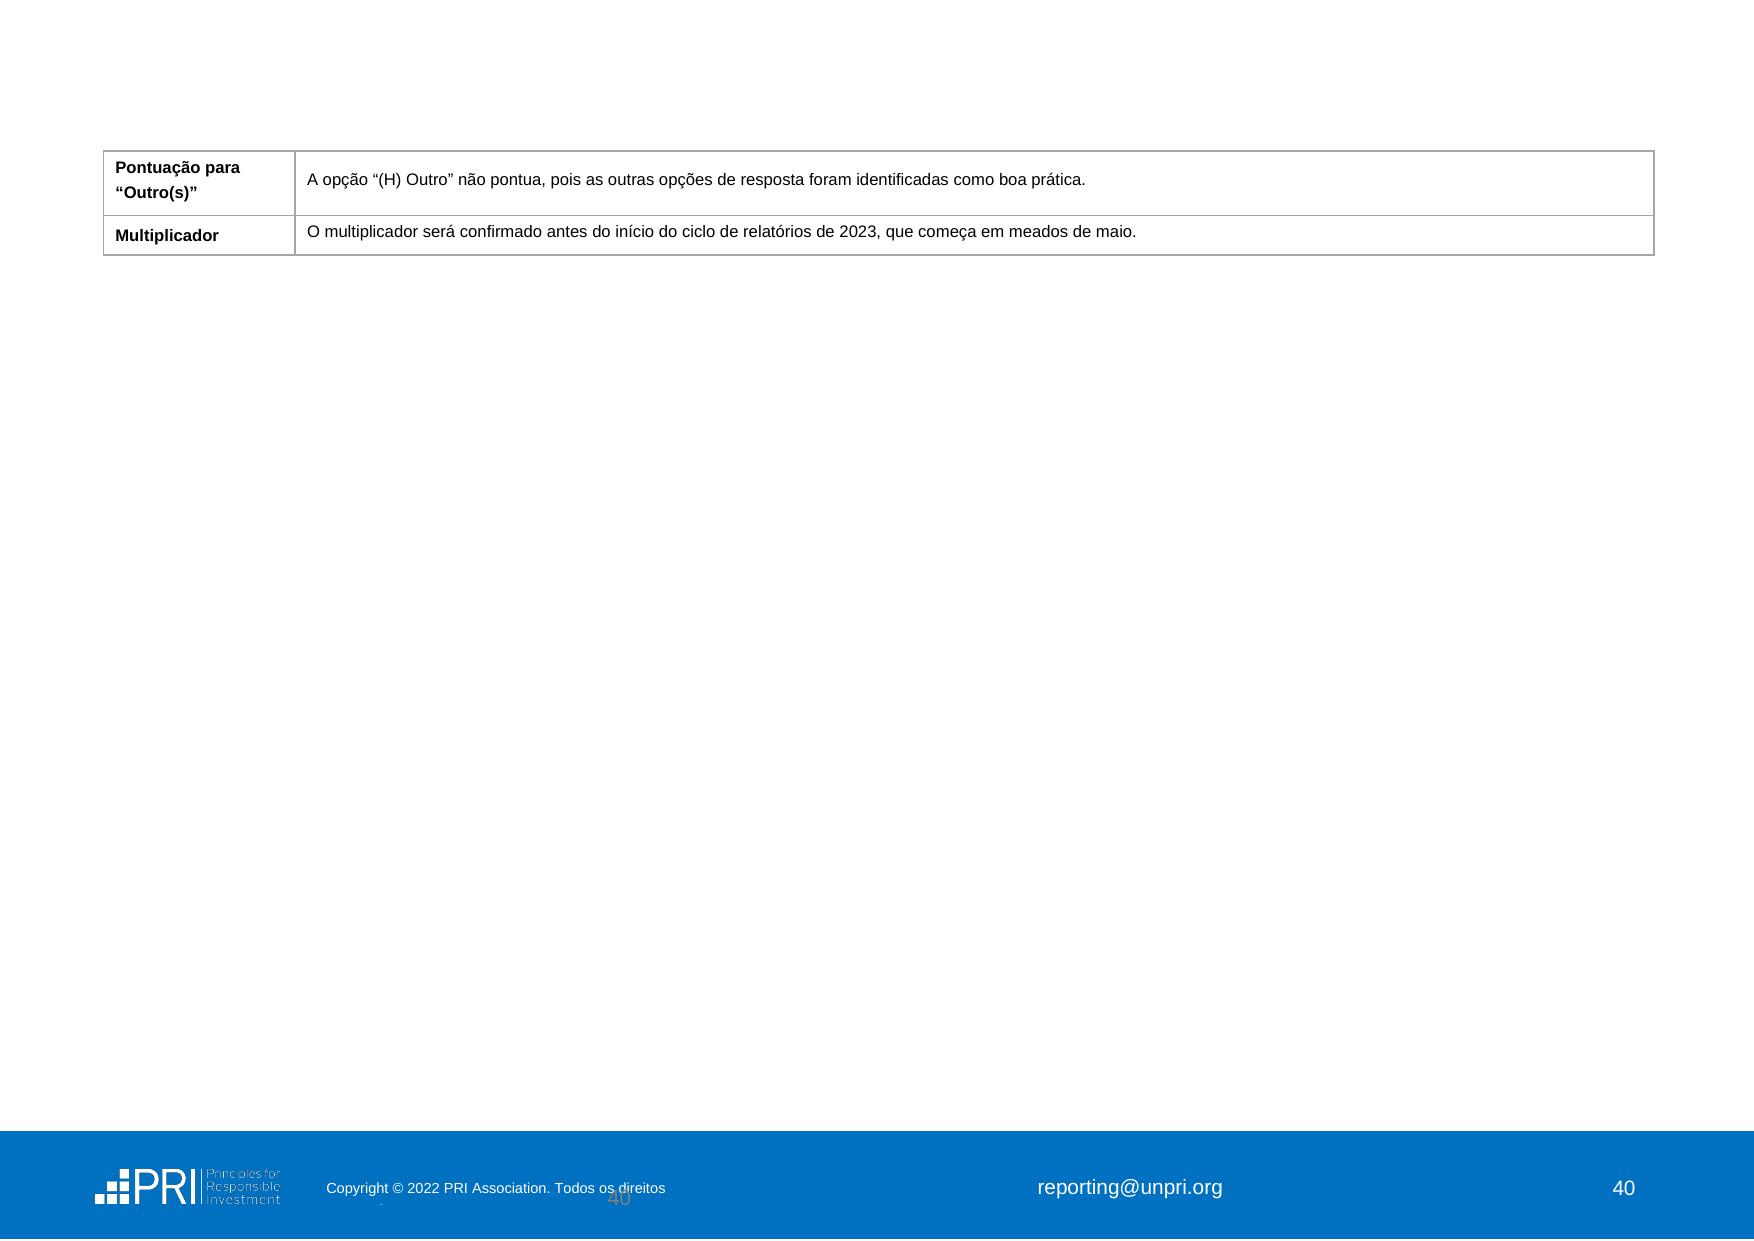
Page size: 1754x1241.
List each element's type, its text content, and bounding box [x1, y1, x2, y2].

table_cell Pontuação para “Outro(s)” [104, 152, 294, 214]
picture [92, 1166, 282, 1207]
table_cell A opção “(H) Outro” não pontua, pois as outras opções de resposta foram identificadas como boa prática. [296, 152, 1653, 214]
table_cell Multiplicador [104, 216, 294, 254]
table_cell O multiplicador será confirmado antes do início do ciclo de relatórios de 2023, que começa em meados de maio. [296, 216, 1653, 254]
